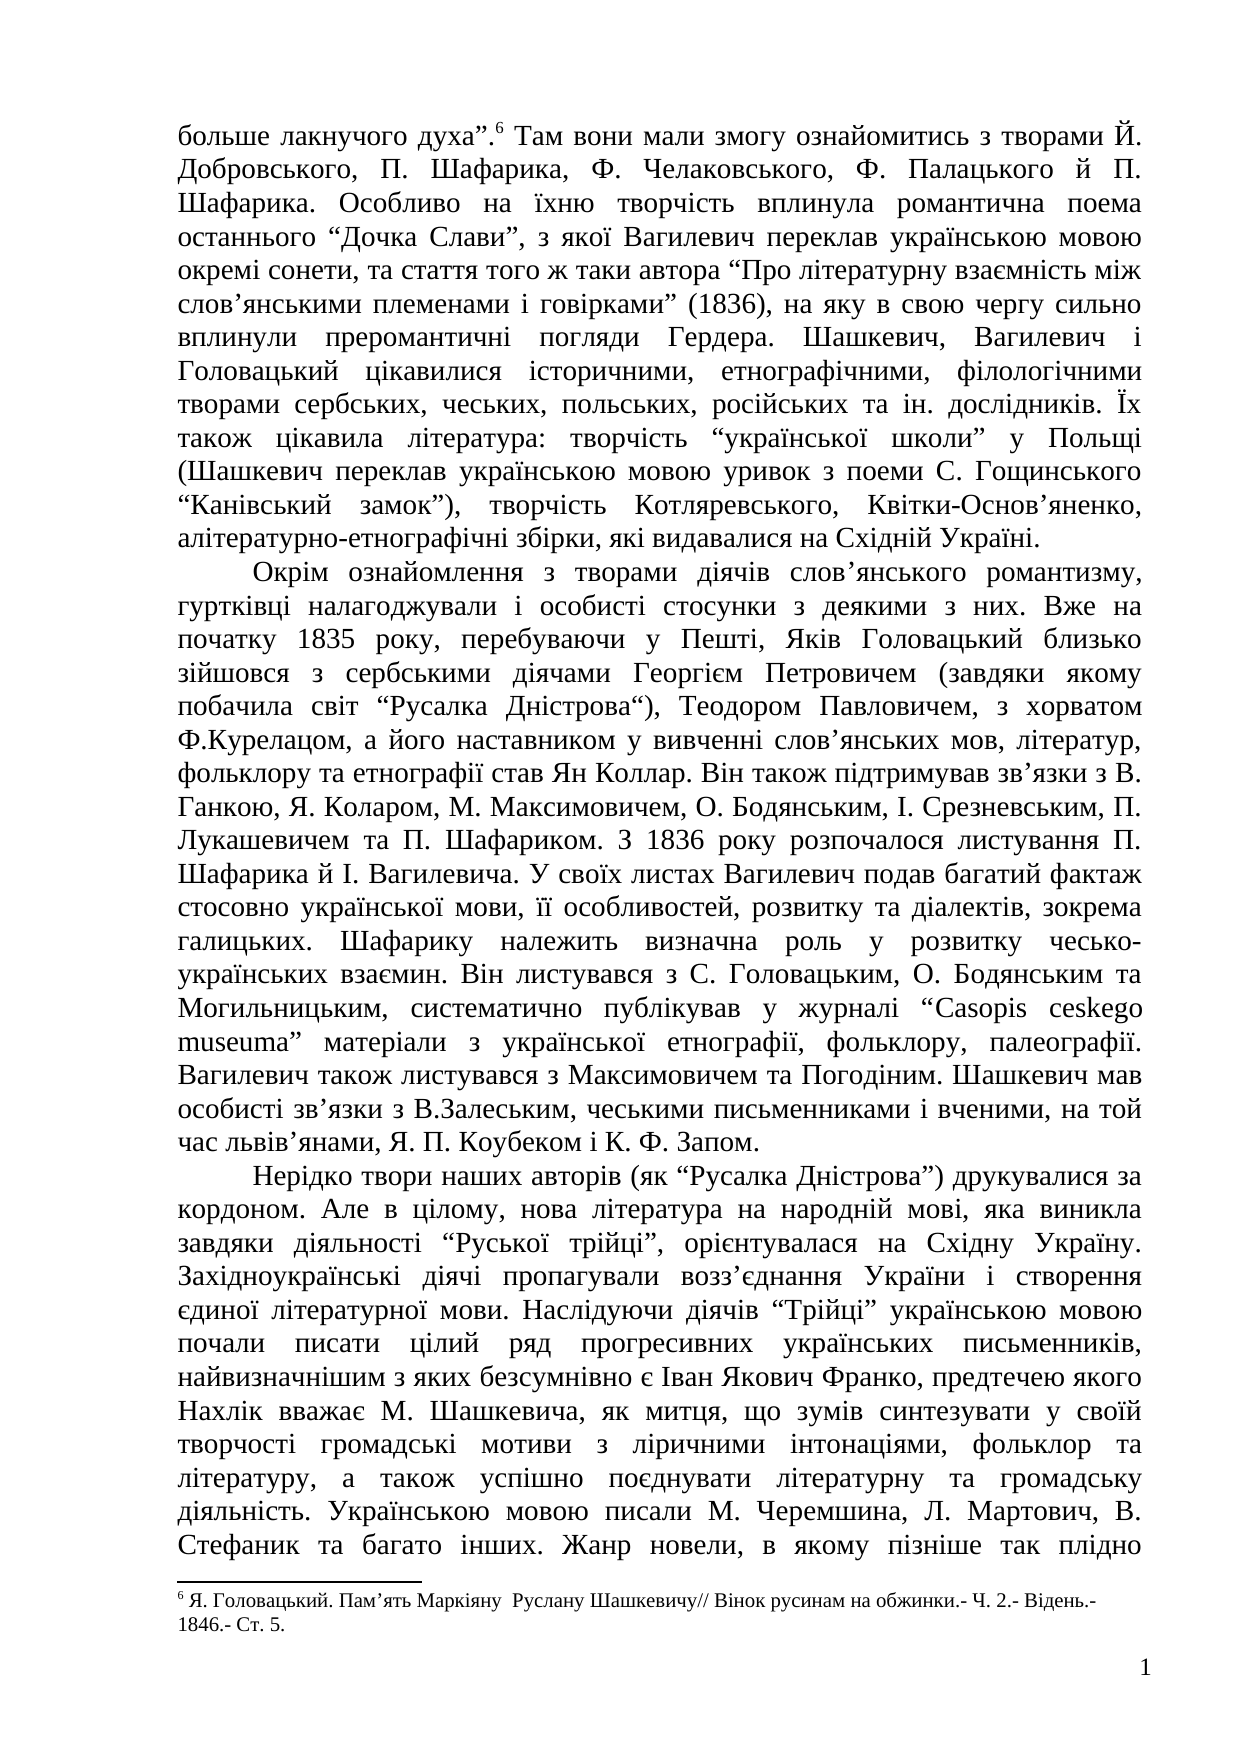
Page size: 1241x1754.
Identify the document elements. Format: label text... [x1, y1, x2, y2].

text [177, 1158, 1143, 1560]
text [177, 118, 1143, 554]
text Окрім ознайомлення з творами діячів слов’янського романтизму, гуртківці налагоджували і особисті стосунки з деякими з них. Вже на початку 1835 року, перебуваючи у Пешті, Яків Головацький близько зійшовся з сербськими діячами Георгієм Петровичем (завдяки якому побачила світ “Русалка Дністрова“), Теодором Павловичем, з хорватом Ф.Курелацом, а його наставником у вивченні слов’янських мов, літератур, фольклору та етнографії став Ян Коллар. Він також підтримував зв’язки з В. Ганкою, Я. Коларом, М. Максимовичем, О. Бодянським, І. Срезневським, П. Лукашевичем та П. Шафариком. З 1836 року розпочалося листування П. Шафарика й І. Вагилевича. У своїх листах Вагилевич подав багатий фактаж стосовно української мови, її особливостей, розвитку та діалектів, зокрема галицьких. Шафарику належить визначна роль у розвитку чесько-українських взаємин. Він листувався з С. Головацьким, О. Бодянським та Могильницьким, систематично публікував у журналі “Casopis ceskego museuma” матеріали з української етнографії, фольклору, палеографії. Вагилевич також листувався з Максимовичем та Погодіним. Шашкевич мав особисті зв’язки з В.Залеським, чеськими письменниками і вченими, на той час львів’янами, Я. П. Коубеком і К. Ф. Запом. [177, 554, 1143, 1158]
